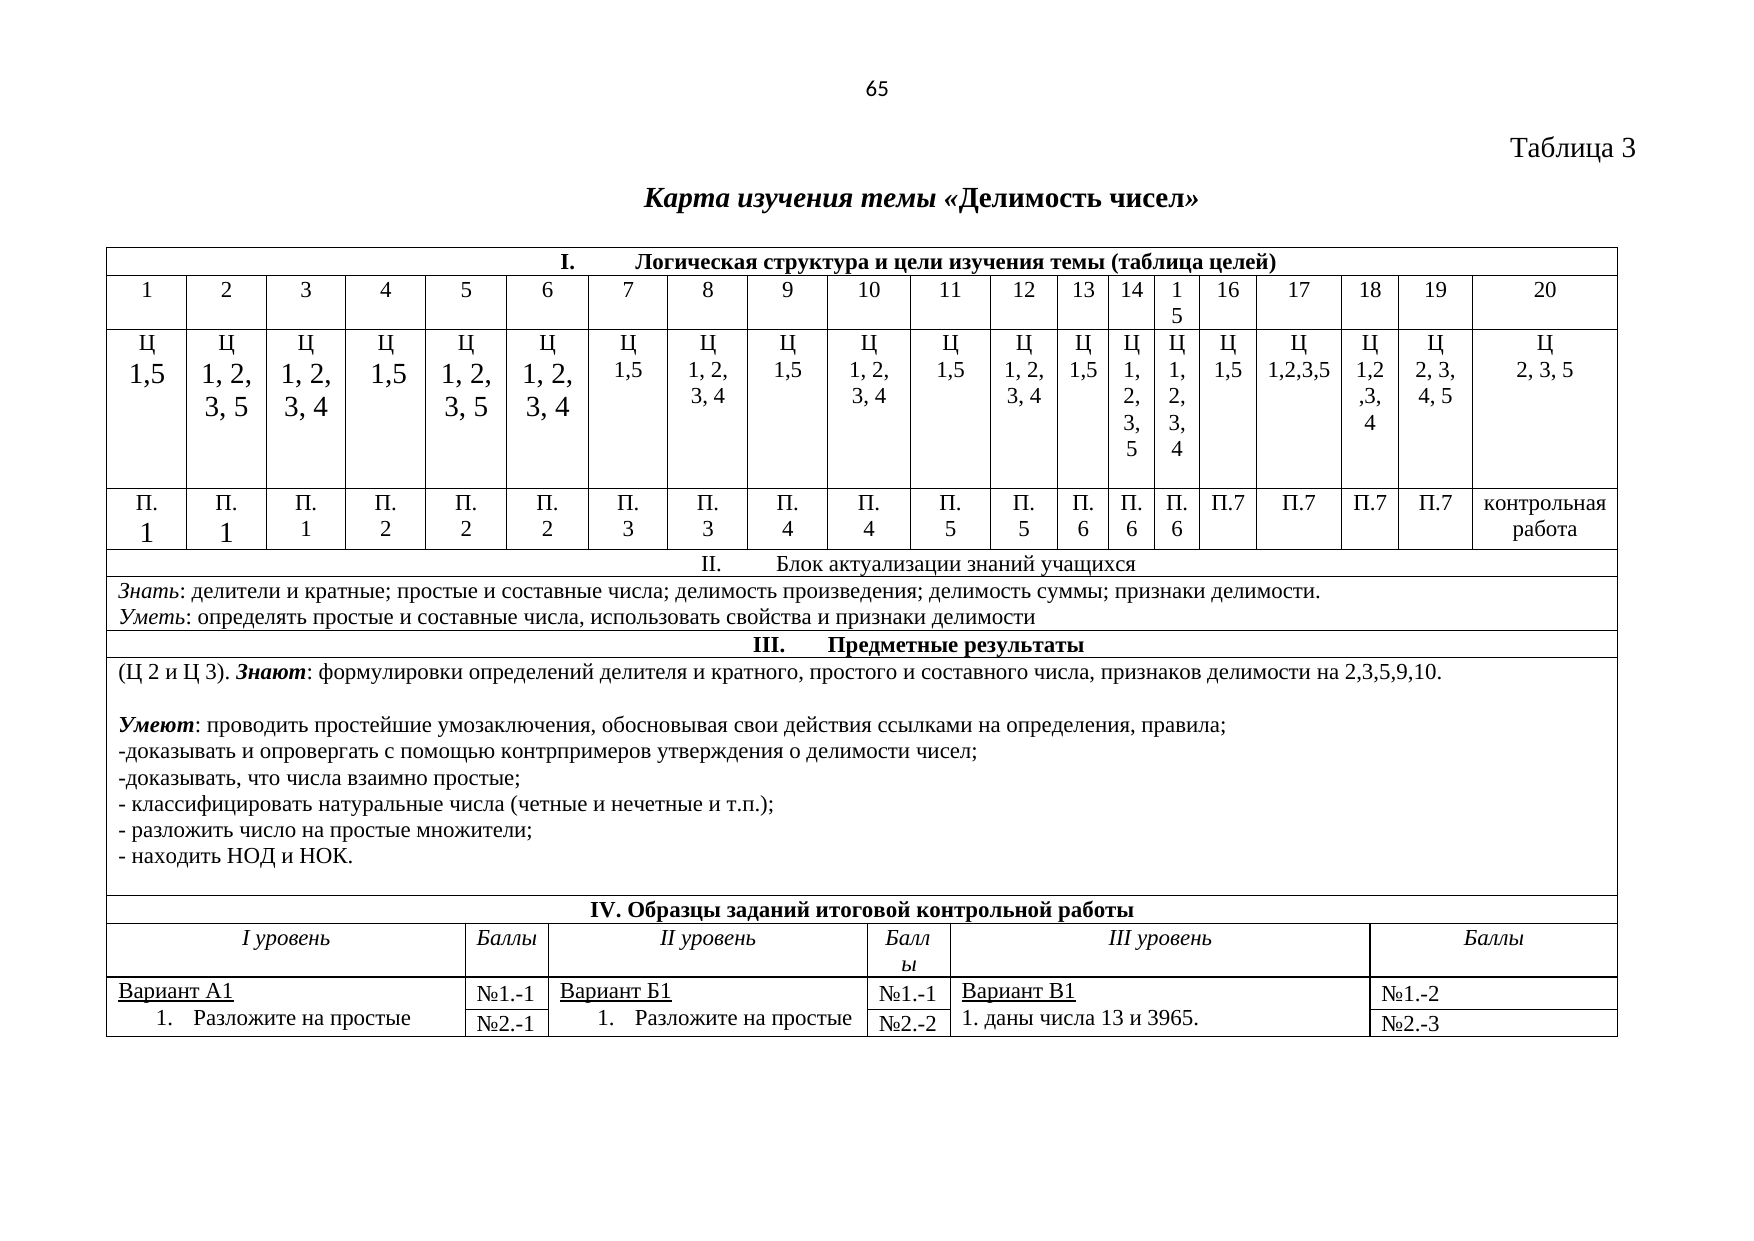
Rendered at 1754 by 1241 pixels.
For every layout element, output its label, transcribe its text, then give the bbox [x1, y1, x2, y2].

table_cell 16 [1200, 276, 1256, 328]
table_cell Ц 1,5 [911, 330, 990, 488]
table_cell П. 6 [1109, 489, 1154, 548]
table_cell П. 6 [1058, 489, 1108, 548]
table_cell I уровень [107, 924, 465, 976]
table_cell 10 [828, 276, 910, 328]
table_cell Ц 1,2,3,4 [1342, 330, 1398, 488]
table_cell 19 [1399, 276, 1472, 328]
table_cell Ц 1, 2, 3, 5 [426, 330, 506, 488]
table_cell Ц 1, 2, 3, 4 [991, 330, 1057, 488]
table_cell 18 [1342, 276, 1398, 328]
table_cell II уровень [549, 924, 867, 976]
table_cell Ц 1, 2, 3, 4 [828, 330, 910, 488]
table_cell П. 1 [107, 489, 186, 548]
table_cell Ц 1,5 [748, 330, 827, 488]
table_cell 1 [107, 276, 186, 328]
table_cell 15 [1155, 276, 1199, 328]
table_cell Ц 1,5 [1058, 330, 1108, 488]
table_cell Ц 1,2,3,5 [1257, 330, 1341, 488]
table_cell контрольная работа [1473, 489, 1617, 548]
table_cell Ц 1, 2, 3, 4 [1155, 330, 1199, 488]
table_cell №1.-1 [868, 978, 950, 1009]
table_cell Знать: делители и кратные; простые и составные числа; делимость произведения; делимость суммы; признаки делимости. Уметь: определять простые и составные числа, использовать свойства и признаки делимости [107, 577, 1617, 630]
table_cell Ц 1, 2, 3, 5 [1109, 330, 1154, 488]
table_cell Предметные результаты [107, 631, 1617, 657]
table_cell Баллы [1371, 924, 1617, 976]
table_cell Ц 1,5 [346, 330, 425, 488]
table_cell Ц 1, 2, 3, 4 [668, 330, 747, 488]
table_cell Баллы [868, 924, 950, 976]
table_cell Ц 2, 3, 5 [1473, 330, 1617, 488]
table_cell П.7 [1342, 489, 1398, 548]
table_cell П. 4 [748, 489, 827, 548]
table_cell П. 4 [828, 489, 910, 548]
table_cell (Ц 2 и Ц 3). Знают: формулировки определений делителя и кратного, простого и составного числа, признаков делимости на 2,3,5,9,10. Умеют: проводить простейшие умозаключения, обосновывая свои действия ссылками на определения, правила; -доказывать и опровергать с помощью контрпримеров утверждения о делимости чисел; -доказывать, что числа взаимно простые; - классифицировать натуральные числа (четные и нечетные и т.п.); - разложить число на простые множители; - находить НОД и НОК. [107, 658, 1617, 895]
table_cell П. 2 [426, 489, 506, 548]
text Таблица 3 [118, 130, 1636, 163]
table_cell Ц 1, 2, 3, 4 [507, 330, 588, 488]
table_cell №1.-2 [1371, 978, 1617, 1009]
table_cell П. 6 [1155, 489, 1199, 548]
table_cell Ц 2, 3, 4, 5 [1399, 330, 1472, 488]
table_header Логическая структура и цели изучения темы (таблица целей) [107, 248, 1617, 275]
table_cell 4 [346, 276, 425, 328]
table_cell Ц 1, 2, 3, 4 [267, 330, 345, 488]
table_cell П.7 [1399, 489, 1472, 548]
table_cell 13 [1058, 276, 1108, 328]
table_cell №2.-1 [466, 1010, 548, 1036]
table_cell 3 [267, 276, 345, 328]
table_cell Баллы [466, 924, 548, 976]
table_cell Ц 1, 2, 3, 5 [187, 330, 266, 488]
table_cell 20 [1473, 276, 1617, 328]
table_cell П. 2 [507, 489, 588, 548]
table_cell П. 2 [346, 489, 425, 548]
table_cell 9 [748, 276, 827, 328]
table_cell Ц 1,5 [1200, 330, 1256, 488]
table_cell №2.-2 [868, 1010, 950, 1036]
table_cell IV. Образцы заданий итоговой контрольной работы [107, 896, 1617, 923]
text Карта изучения темы «Делимость чисел» [118, 180, 1636, 214]
table_cell П. 5 [911, 489, 990, 548]
table_cell 6 [507, 276, 588, 328]
table_cell П.7 [1257, 489, 1341, 548]
table_cell 8 [668, 276, 747, 328]
table_cell П. 3 [668, 489, 747, 548]
table_cell 12 [991, 276, 1057, 328]
table_cell П. 3 [589, 489, 667, 548]
table_cell Ц 1,5 [589, 330, 667, 488]
table_cell Блок актуализации знаний учащихся [107, 550, 1617, 576]
table_cell П. 1 [267, 489, 345, 548]
table_cell 5 [426, 276, 506, 328]
table_cell 17 [1257, 276, 1341, 328]
table_cell III уровень [951, 924, 1369, 976]
table_cell №1.-1 [466, 978, 548, 1009]
table_cell №2.-3 [1371, 1010, 1617, 1036]
table_cell П.7 [1200, 489, 1256, 548]
table_cell 14 [1109, 276, 1154, 328]
table_cell П. 1 [187, 489, 266, 548]
table_cell 2 [187, 276, 266, 328]
table_cell 11 [911, 276, 990, 328]
table_cell 7 [589, 276, 667, 328]
table_cell Ц 1,5 [107, 330, 186, 488]
table_cell П. 5 [991, 489, 1057, 548]
